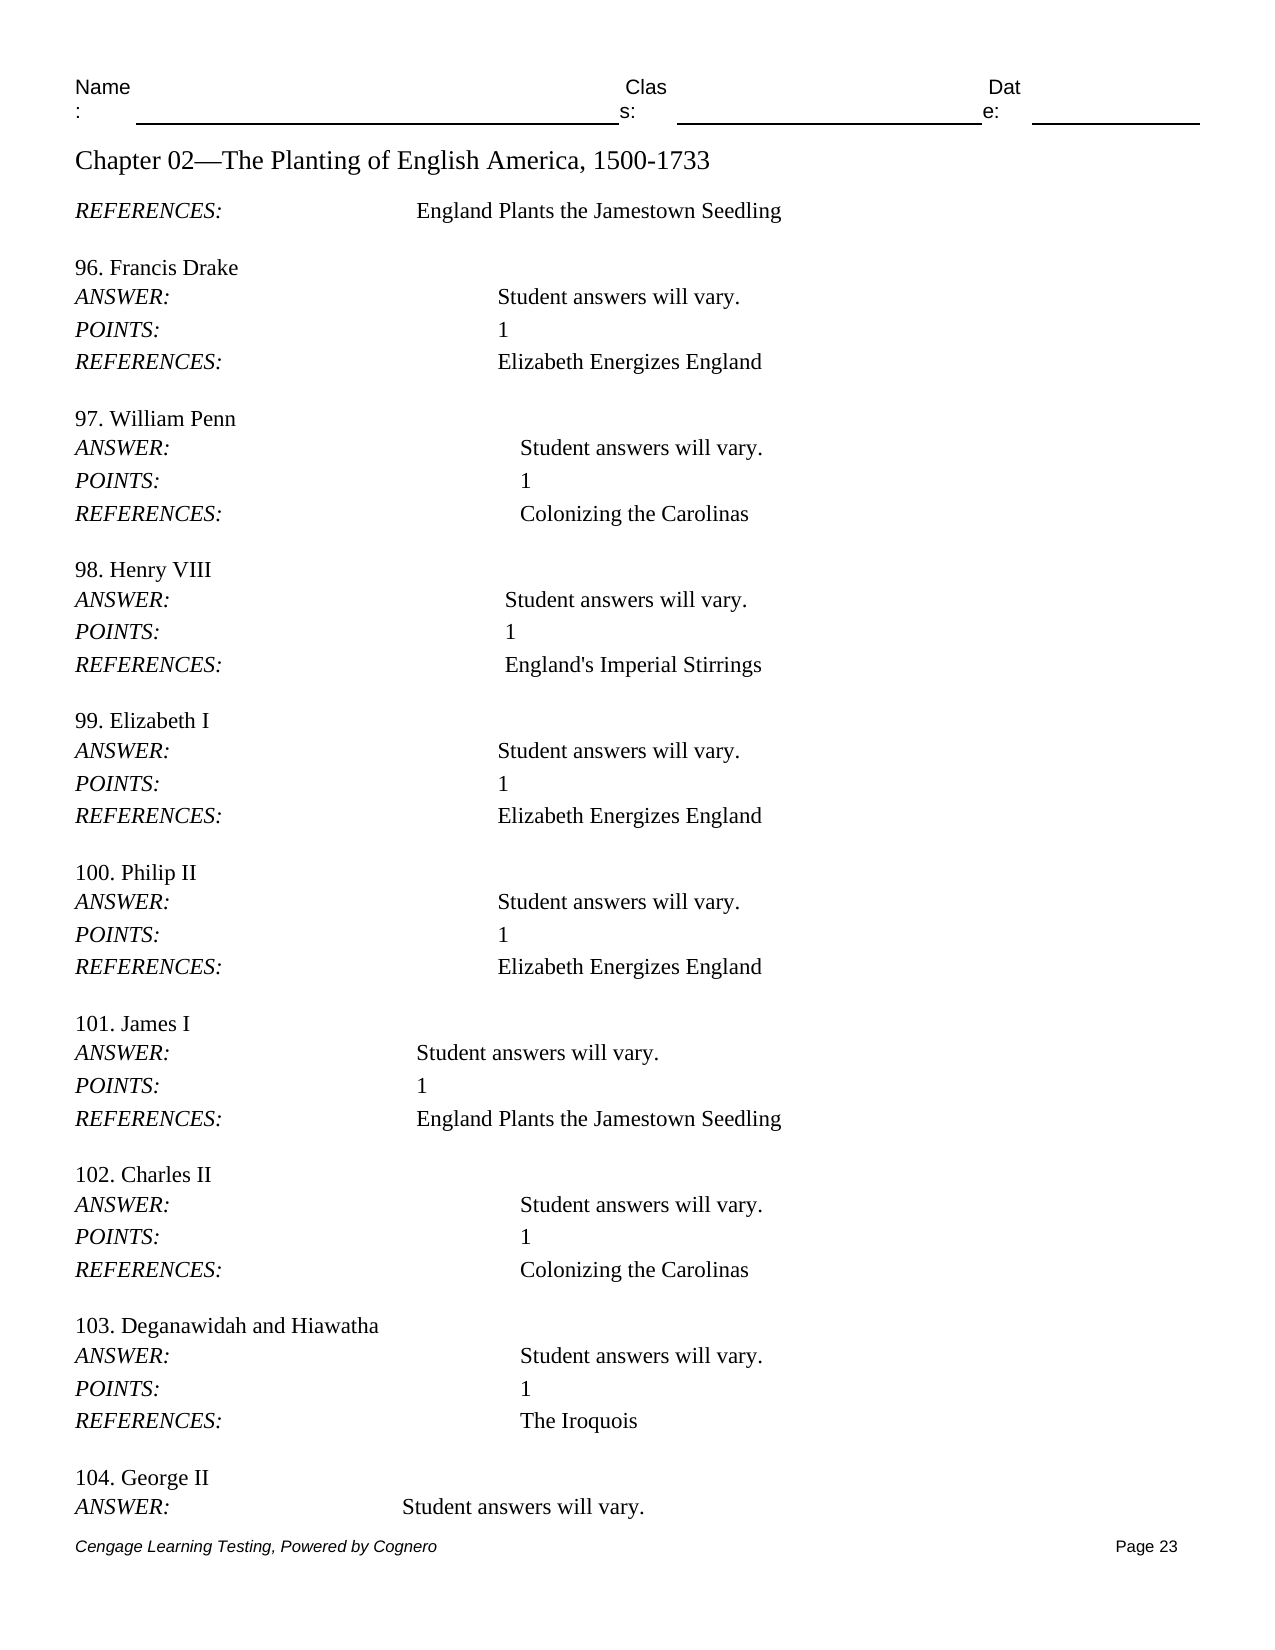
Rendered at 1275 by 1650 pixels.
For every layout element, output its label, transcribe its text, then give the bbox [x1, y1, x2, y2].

table_header 103. Deganawidah and Hiawatha [75, 1339, 1200, 1437]
table_header 98. Henry VIII [75, 583, 1200, 681]
table_header 100. Philip II [75, 885, 1200, 983]
table_header 96. Francis Drake [75, 280, 1200, 378]
table_header 95. John Smith [75, 194, 1200, 227]
table_header 102. Charles II [75, 1188, 1200, 1286]
table_header 97. William Penn [75, 431, 1200, 529]
table_header 104. George II [75, 1490, 1200, 1523]
table_header 99. Elizabeth I [75, 734, 1200, 832]
table_header 101. James I [75, 1036, 1200, 1134]
